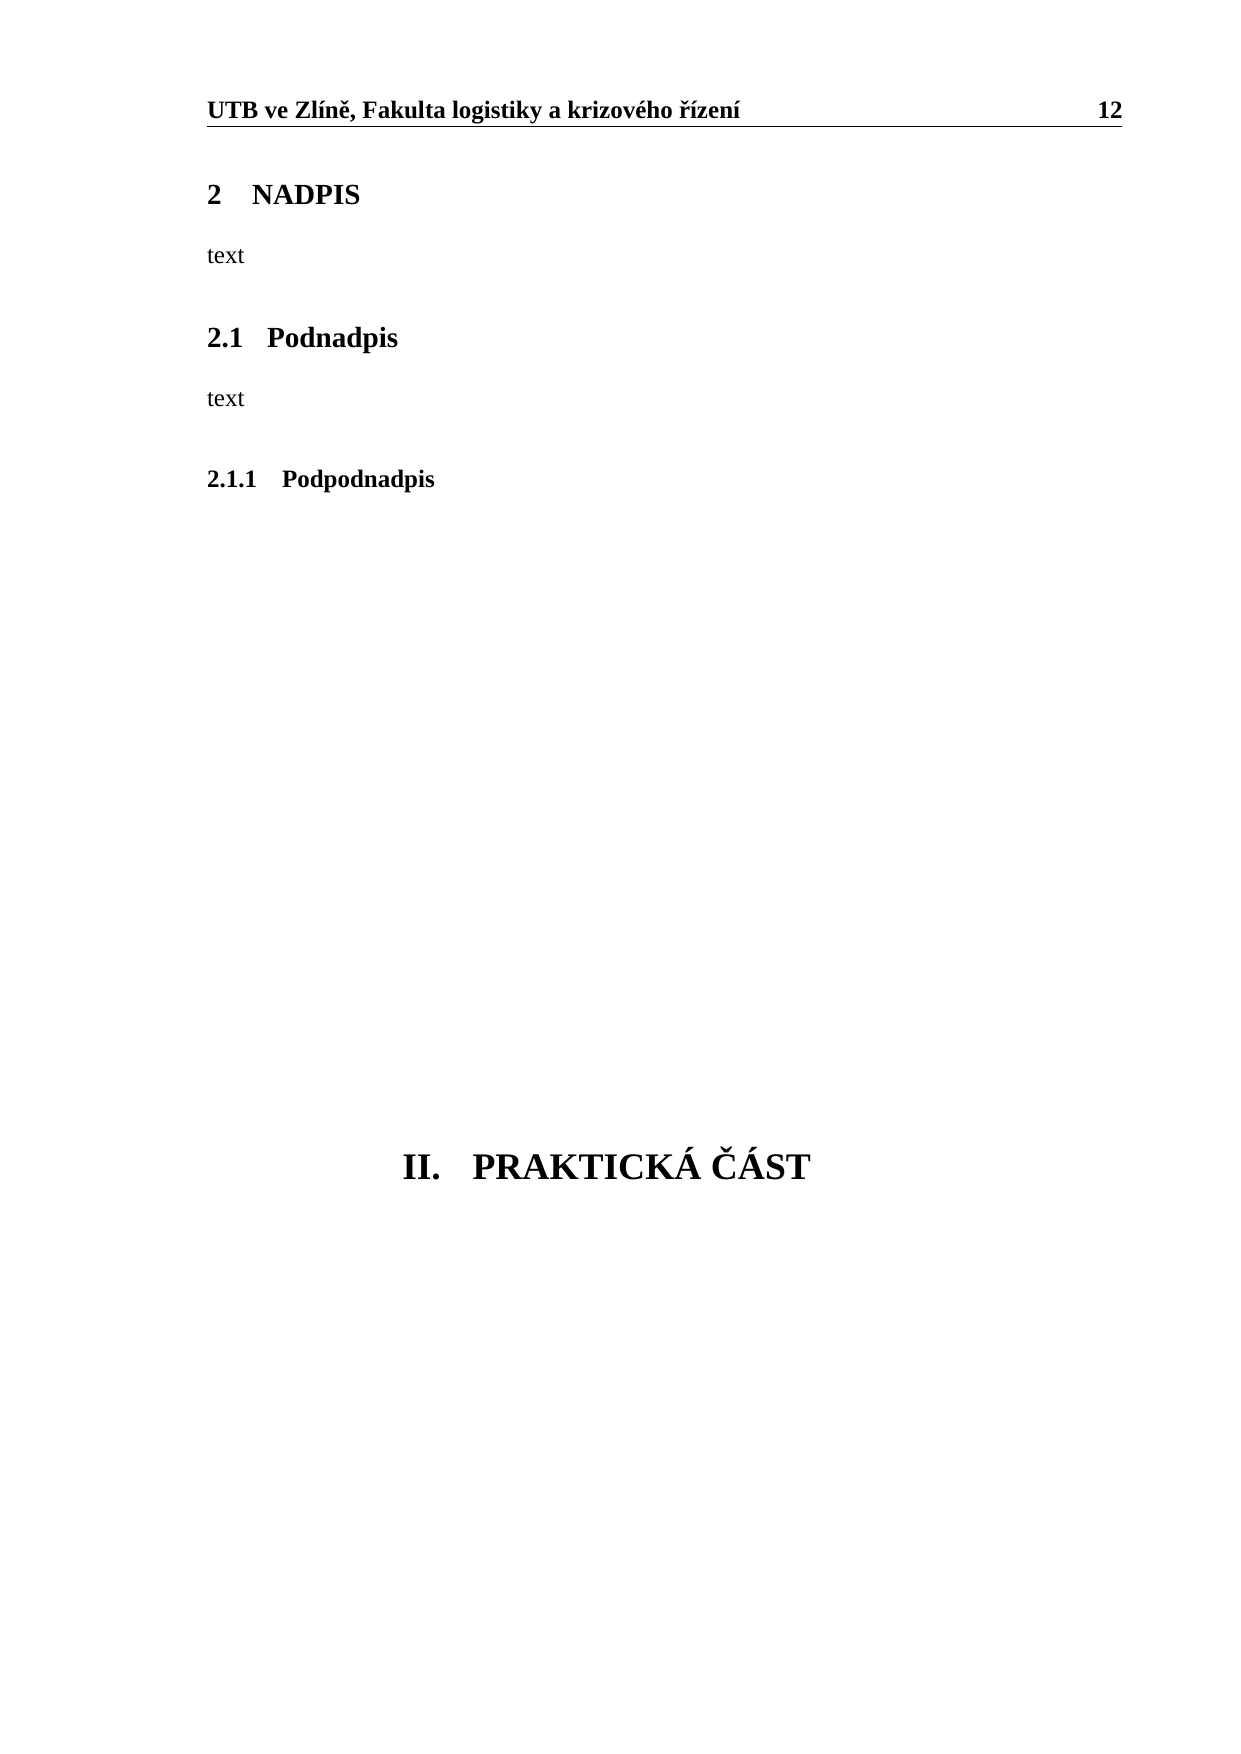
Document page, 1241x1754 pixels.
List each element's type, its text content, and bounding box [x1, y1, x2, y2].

subtitle Nadpis [207, 177, 1122, 211]
table_header [207, 520, 465, 1274]
table_header Praktická část [465, 520, 1122, 1274]
text text [207, 240, 1122, 269]
subtitle Podnadpis [207, 321, 1122, 354]
text text [207, 383, 1122, 412]
subtitle Podpodnadpis [207, 464, 1122, 493]
